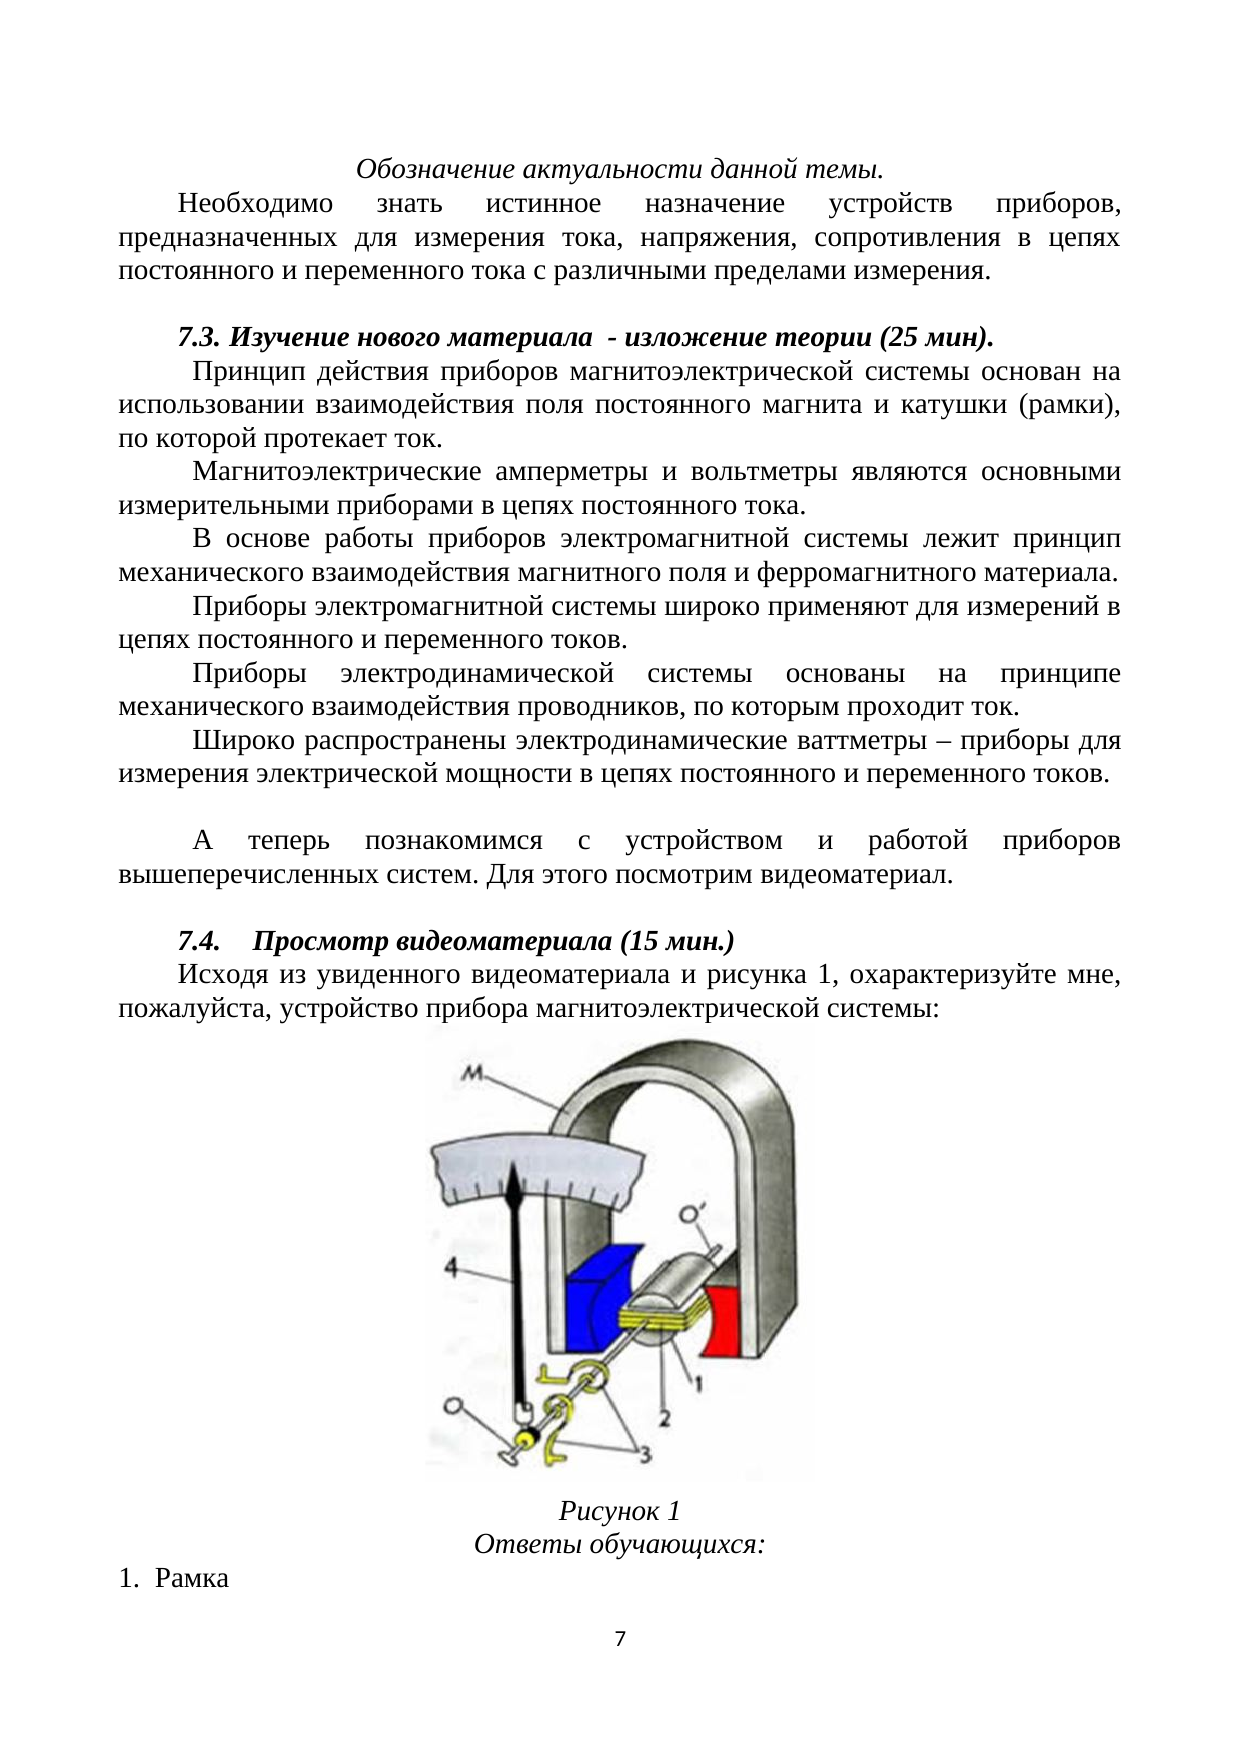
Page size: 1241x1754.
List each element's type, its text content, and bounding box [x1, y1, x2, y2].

text Рисунок 1 [118, 1493, 1122, 1527]
text Приборы электромагнитной системы широко применяют для измерений в цепях постоянного и переменного токов. [118, 588, 1122, 655]
list Изучение нового материала - изложение теории (25 мин). [118, 319, 1122, 353]
text Магнитоэлектрические амперметры и вольтметры являются основными измерительными приборами в цепях постоянного тока. [118, 453, 1122, 521]
text Обозначение актуальности данной темы. [118, 152, 1122, 185]
text 1. Рамка [118, 1560, 1122, 1594]
text А теперь познакомимся с устройством и работой приборов вышеперечисленных систем. Для этого посмотрим видеоматериал. [118, 822, 1122, 889]
picture [425, 1023, 815, 1493]
list Просмотр видеоматериала (15 мин.) [177, 923, 1122, 957]
text Ответы обучающихся: [118, 1527, 1122, 1560]
text Принцип действия приборов магнитоэлектрической системы основан на использовании взаимодействия поля постоянного магнита и катушки (рамки), по которой протекает ток. [118, 353, 1122, 453]
text Приборы электродинамической системы основаны на принципе механического взаимодействия проводников, по которым проходит ток. [118, 655, 1122, 722]
text В основе работы приборов электромагнитной системы лежит принцип механического взаимодействия магнитного поля и ферромагнитного материала. [118, 521, 1122, 588]
text Необходимо знать истинное назначение устройств приборов, предназначенных для измерения тока, напряжения, сопротивления в цепях постоянного и переменного тока с различными пределами измерения. [118, 185, 1122, 286]
text Широко распространены электродинамические ваттметры – приборы для измерения электрической мощности в цепях постоянного и переменного токов. [118, 722, 1122, 789]
text Исходя из увиденного видеоматериала и рисунка 1, охарактеризуйте мне, пожалуйста, устройство прибора магнитоэлектрической системы: [118, 957, 1122, 1024]
